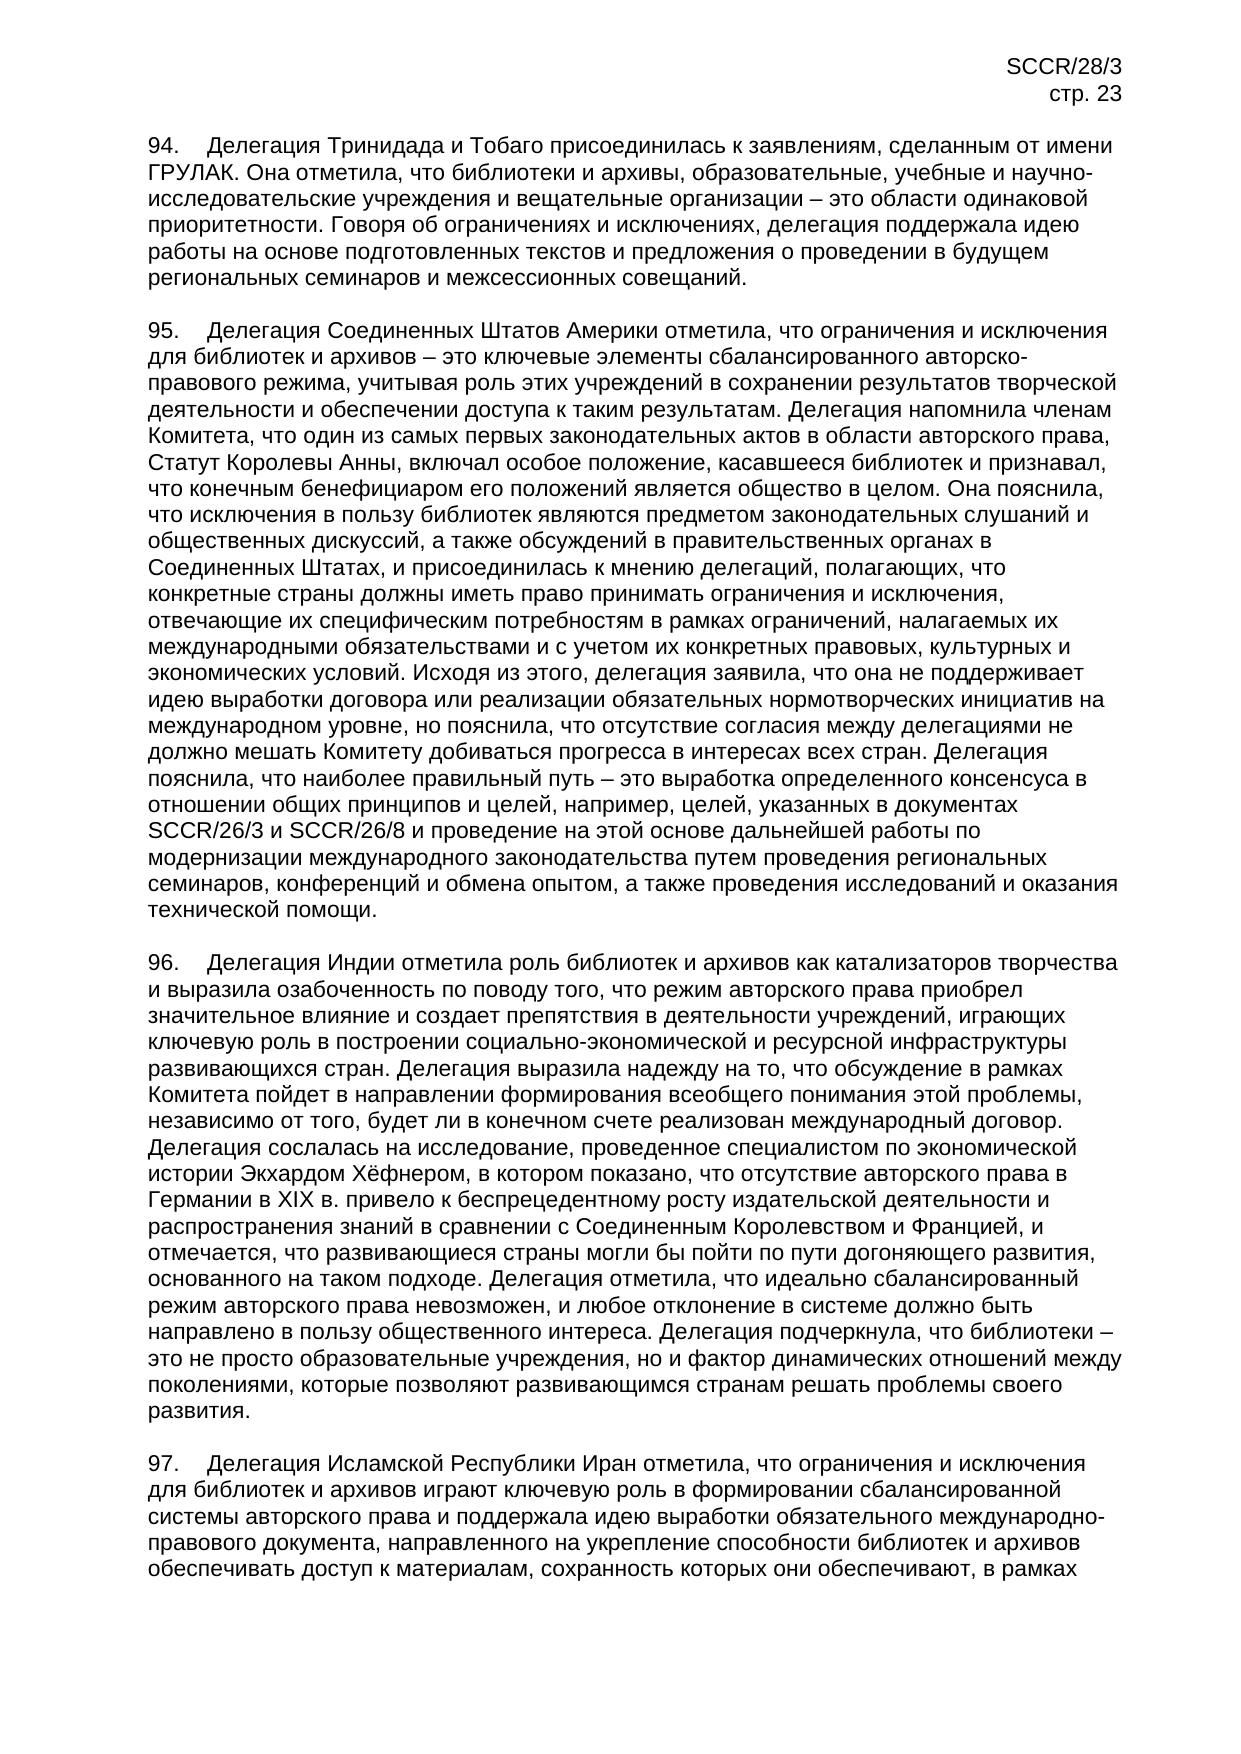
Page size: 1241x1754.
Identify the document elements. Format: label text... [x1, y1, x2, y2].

list Делегация Тринидада и Тобаго присоединилась к заявлениям, сделанным от имени ГРУЛАК. Она отметила, что библиотеки и архивы, образовательные, учебные и научно-исследовательские учреждения и вещательные организации – это области одинаковой приоритетности. Говоря об ограничениях и исключениях, делегация поддержала идею работы на основе подготовленных текстов и предложения о проведении в будущем региональных семинаров и межсессионных совещаний. [148, 132, 1122, 290]
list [148, 1450, 1122, 1582]
list Делегация Индии отметила роль библиотек и архивов как катализаторов творчества и выразила озабоченность по поводу того, что режим авторского права приобрел значительное влияние и создает препятствия в деятельности учреждений, играющих ключевую роль в построении социально-экономической и ресурсной инфраструктуры развивающихся стран. Делегация выразила надежду на то, что обсуждение в рамках Комитета пойдет в направлении формирования всеобщего понимания этой проблемы, независимо от того, будет ли в конечном счете реализован международный договор. Делегация сослалась на исследование, проведенное специалистом по экономической истории Экхардом Хёфнером, в котором показано, что отсутствие авторского права в Германии в XIX в. привело к беспрецедентному росту издательской деятельности и распространения знаний в сравнении с Соединенным Королевством и Францией, и отмечается, что развивающиеся страны могли бы пойти по пути догоняющего развития, основанного на таком подходе. Делегация отметила, что идеально сбалансированный режим авторского права невозможен, и любое отклонение в системе должно быть направлено в пользу общественного интереса. Делегация подчеркнула, что библиотеки – это не просто образовательные учреждения, но и фактор динамических отношений между поколениями, которые позволяют развивающимся странам решать проблемы своего развития. [148, 949, 1122, 1423]
list Делегация Соединенных Штатов Америки отметила, что ограничения и исключения для библиотек и архивов – это ключевые элементы сбалансированного авторско-правового режима, учитывая роль этих учреждений в сохранении результатов творческой деятельности и обеспечении доступа к таким результатам. Делегация напомнила членам Комитета, что один из самых первых законодательных актов в области авторского права, Статут Королевы Анны, включал особое положение, касавшееся библиотек и признавал, что конечным бенефициаром его положений является общество в целом. Она пояснила, что исключения в пользу библиотек являются предметом законодательных слушаний и общественных дискуссий, а также обсуждений в правительственных органах в Соединенных Штатах, и присоединилась к мнению делегаций, полагающих, что конкретные страны должны иметь право принимать ограничения и исключения, отвечающие их специфическим потребностям в рамках ограничений, налагаемых их международными обязательствами и с учетом их конкретных правовых, культурных и экономических условий. Исходя из этого, делегация заявила, что она не поддерживает идею выработки договора или реализации обязательных нормотворческих инициатив на международном уровне, но пояснила, что отсутствие согласия между делегациями не должно мешать Комитету добиваться прогресса в интересах всех стран. Делегация пояснила, что наиболее правильный путь – это выработка определенного консенсуса в отношении общих принципов и целей, например, целей, указанных в документах SCCR/26/3 и SCCR/26/8 и проведение на этой основе дальнейшей работы по модернизации международного законодательства путем проведения региональных семинаров, конференций и обмена опытом, а также проведения исследований и оказания технической помощи. [148, 317, 1122, 923]
